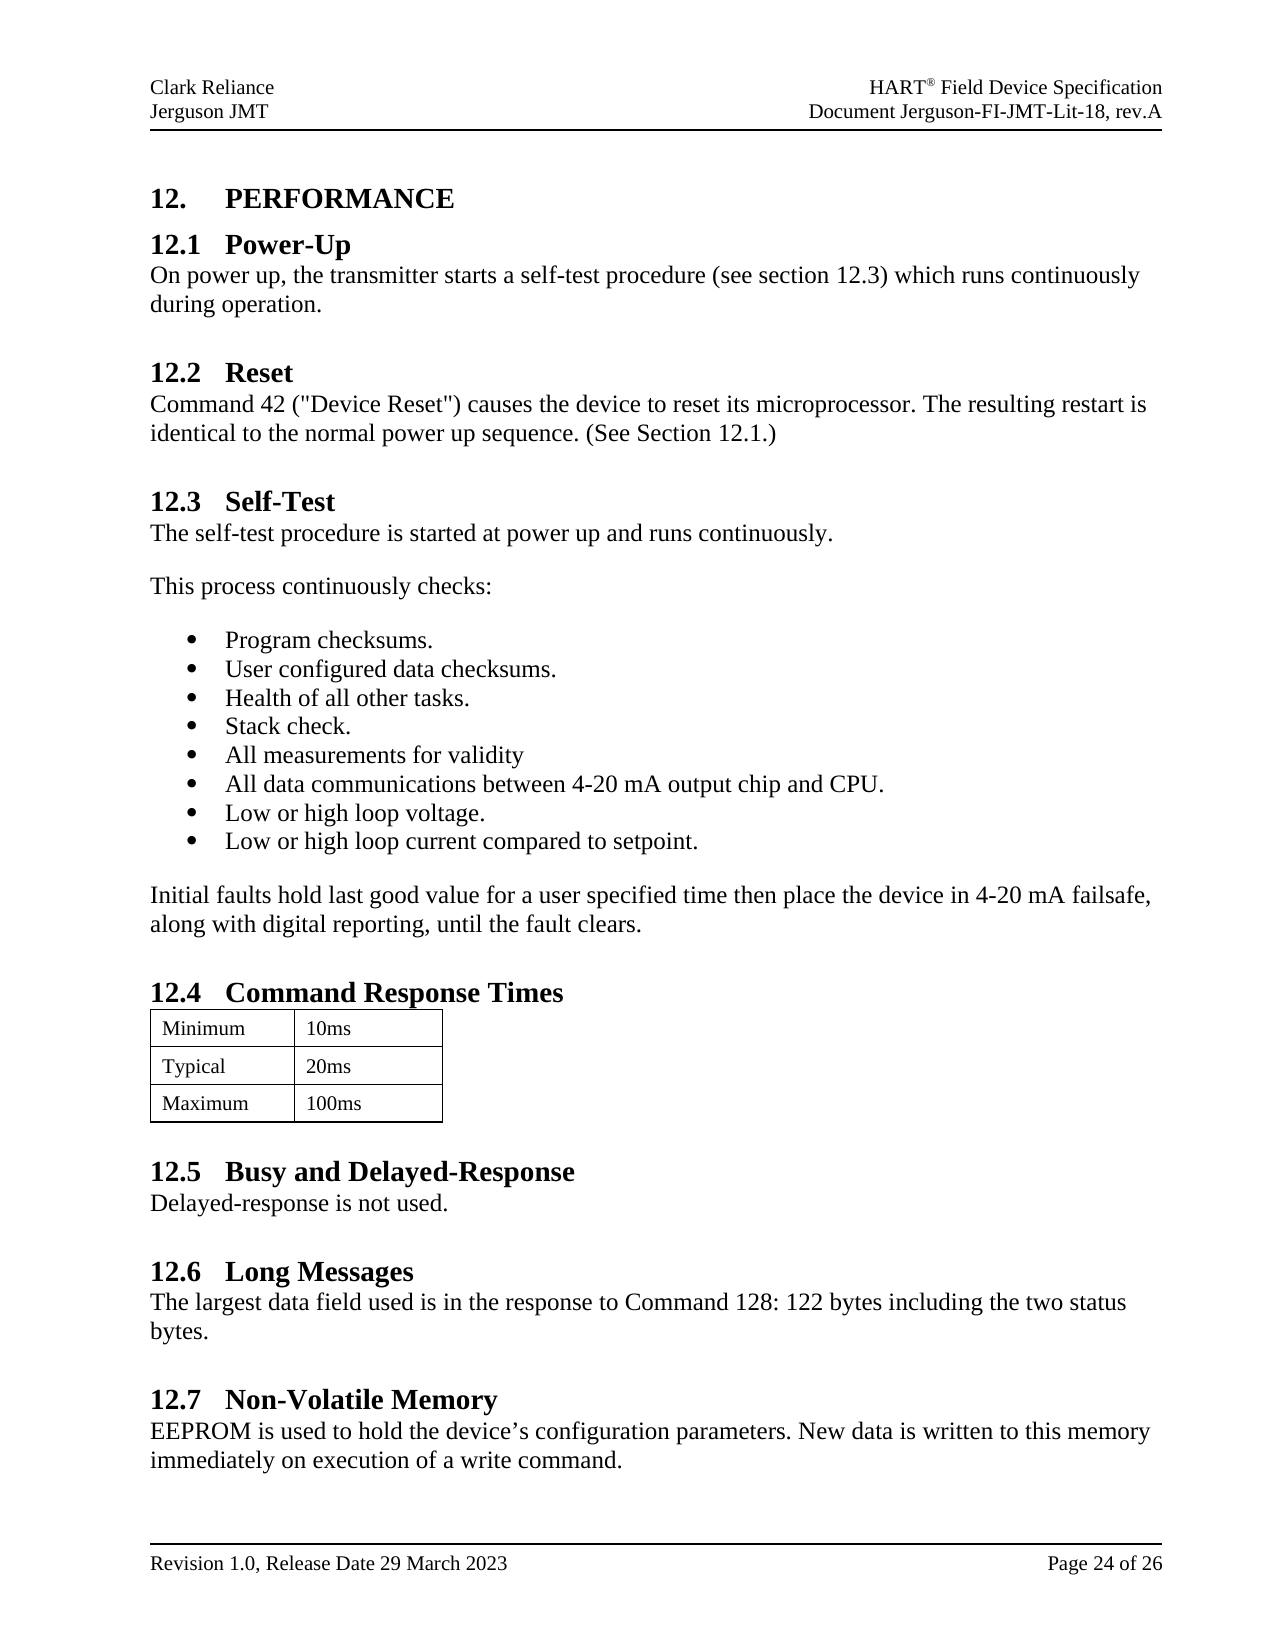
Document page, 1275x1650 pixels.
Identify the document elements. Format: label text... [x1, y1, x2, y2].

text EEPROM is used to hold the device’s configuration parameters. New data is written to this memory immediately on execution of a write command. [150, 1416, 1162, 1473]
list Health of all other tasks. [187, 683, 1162, 711]
text Command 42 ("Device Reset") causes the device to reset its microprocessor. The resulting restart is identical to the normal power up sequence. (See Section 12.2.) [150, 389, 1162, 447]
table_cell 20ms [295, 1047, 442, 1084]
list Stack check. [187, 711, 1162, 740]
subtitle Self-Test [150, 484, 1162, 518]
table_header 10ms [295, 1010, 442, 1046]
subtitle Reset [150, 356, 1162, 389]
subtitle Performance [150, 181, 1162, 214]
list User configured data checksums. [187, 654, 1162, 683]
table_cell 100ms [295, 1085, 442, 1121]
list All data communications between 4-20 mA output chip and CPU. [187, 769, 1162, 798]
table_cell Maximum [151, 1085, 294, 1121]
text Initial faults hold last good value for a user specified time then place the device in 4-20 mA failsafe, along with digital reporting, until the fault clears. [150, 880, 1162, 938]
subtitle Non-Volatile Memory [150, 1382, 1162, 1416]
table_header Minimum [151, 1010, 294, 1046]
text On power up, the transmitter starts a self-test procedure (see section 12.4) which runs continuously during operation. [150, 261, 1162, 318]
subtitle Command Response Times [150, 975, 1162, 1009]
list Program checksums. [187, 625, 1162, 654]
subtitle Power-Up [150, 227, 1162, 261]
subtitle Long Messages [150, 1254, 1162, 1287]
table_cell Typical [151, 1047, 294, 1084]
text Delayed-response is not used. [150, 1188, 1162, 1216]
list All measurements for validity [187, 740, 1162, 769]
list Low or high loop voltage. [187, 798, 1162, 826]
list Low or high loop current compared to setpoint. [187, 826, 1162, 855]
text This process continuously checks: [150, 571, 1162, 600]
text The largest data field used is in the response to Command 128: 122 bytes including the two status bytes. [150, 1287, 1162, 1345]
text The self-test procedure is started at power up and runs continuously. [150, 518, 1162, 546]
subtitle Busy and Delayed-Response [150, 1154, 1162, 1188]
